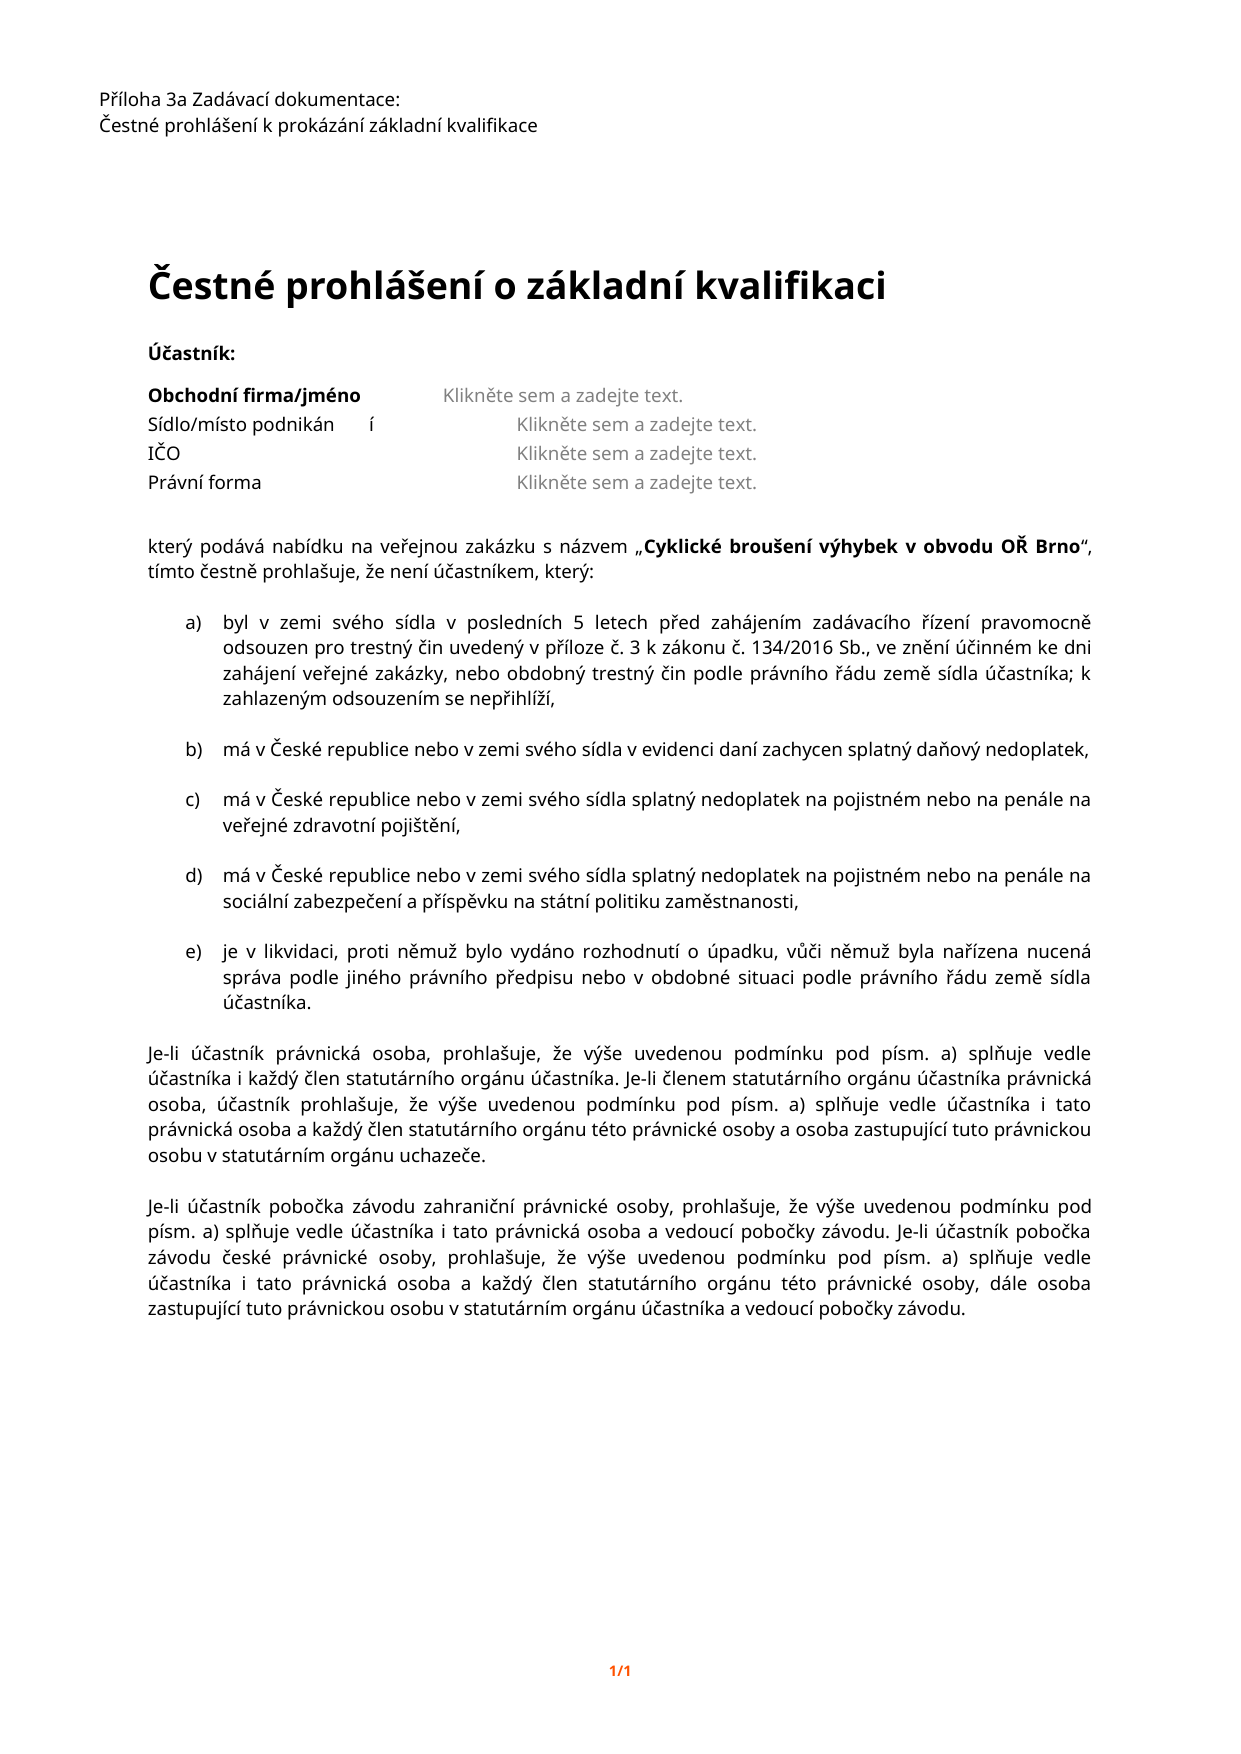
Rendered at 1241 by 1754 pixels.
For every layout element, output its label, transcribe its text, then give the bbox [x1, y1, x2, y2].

list má v České republice nebo v zemi svého sídla v evidenci daní zachycen splatný daňový nedoplatek, [185, 736, 1093, 762]
text Právní forma [148, 466, 1093, 495]
list má v České republice nebo v zemi svého sídla splatný nedoplatek na pojistném nebo na penále na veřejné zdravotní pojištění, [185, 787, 1093, 838]
list byl v zemi svého sídla v posledních 5 letech před zahájením zadávacího řízení pravomocně odsouzen pro trestný čin uvedený v příloze č. 3 k zákonu č. 134/2016 Sb., ve znění účinném ke dni zahájení veřejné zakázky, nebo obdobný trestný čin podle právního řádu země sídla účastníka; k zahlazeným odsouzením se nepřihlíží, [185, 609, 1093, 711]
list má v České republice nebo v zemi svého sídla splatný nedoplatek na pojistném nebo na penále na sociální zabezpečení a příspěvku na státní politiku zaměstnanosti, [185, 863, 1093, 914]
text Účastník: [148, 336, 1093, 367]
title Čestné prohlášení o základní kvalifikaci [148, 259, 1093, 311]
text Je-li účastník právnická osoba, prohlašuje, že výše uvedenou podmínku pod písm. a) splňuje vedle účastníka i každý člen statutárního orgánu účastníka. Je-li členem statutárního orgánu účastníka právnická osoba, účastník prohlašuje, že výše uvedenou podmínku pod písm. a) splňuje vedle účastníka i tato právnická osoba a každý člen statutárního orgánu této právnické osoby a osoba zastupující tuto právnickou osobu v statutárním orgánu uchazeče. [148, 1040, 1093, 1168]
list je v likvidaci, proti němuž bylo vydáno rozhodnutí o úpadku, vůči němuž byla nařízena nucená správa podle jiného právního předpisu nebo v obdobné situaci podle právního řádu země sídla účastníka. [185, 939, 1093, 1015]
text Je-li účastník pobočka závodu zahraniční právnické osoby, prohlašuje, že výše uvedenou podmínku pod písm. a) splňuje vedle účastníka i tato právnická osoba a vedoucí pobočky závodu. Je-li účastník pobočka závodu české právnické osoby, prohlašuje, že výše uvedenou podmínku pod písm. a) splňuje vedle účastníka i tato právnická osoba a každý člen statutárního orgánu této právnické osoby, dále osoba zastupující tuto právnickou osobu v statutárním orgánu účastníka a vedoucí pobočky závodu. [148, 1193, 1093, 1321]
text Obchodní firma/jméno [148, 379, 1093, 408]
text který podává nabídku na veřejnou zakázku s názvem „Cyklické broušení výhybek v obvodu OŘ Brno“, tímto čestně prohlašuje, že není účastníkem, který: [148, 533, 1093, 584]
text Sídlo/místo podnikán í [148, 408, 1093, 437]
text IČO [148, 437, 1093, 466]
